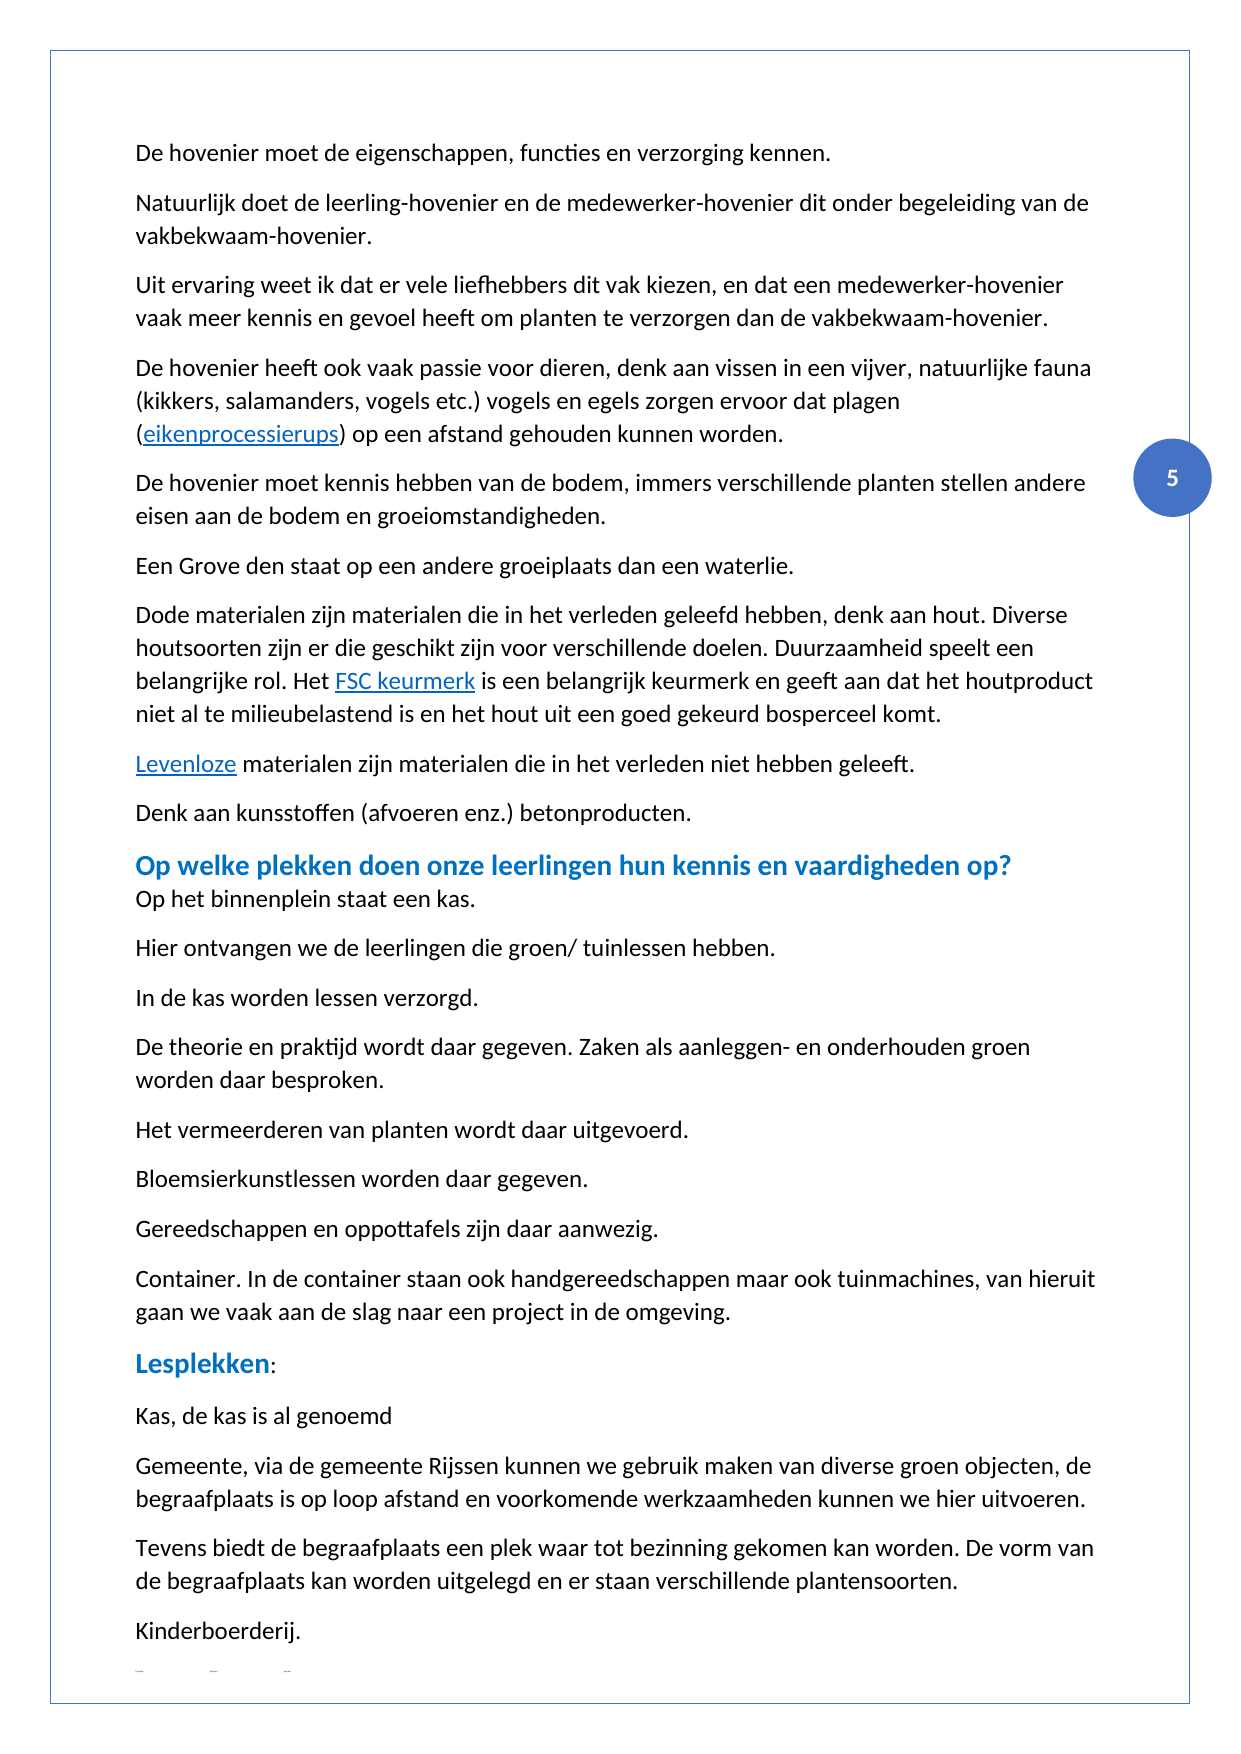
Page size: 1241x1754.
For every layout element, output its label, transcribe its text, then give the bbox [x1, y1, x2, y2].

text Levenloze materialen zijn materialen die in het verleden niet hebben geleeft. [135, 748, 1105, 778]
text Kas, de kas is al genoemd [135, 1400, 1105, 1431]
text Een Grove den staat op een andere groeiplaats dan een waterlie. [135, 550, 1105, 581]
text De hovenier moet de eigenschappen, functies en verzorging kennen. [135, 137, 1105, 168]
text Dode materialen zijn materialen die in het verleden geleefd hebben, denk aan hout. Diverse houtsoorten zijn er die geschikt zijn voor verschillende doelen. Duurzaamheid speelt een belangrijke rol. Het FSC keurmerk is een belangrijk keurmerk en geeft aan dat het houtproduct niet al te milieubelastend is en het hout uit een goed gekeurd bosperceel komt. [135, 599, 1105, 729]
text Kinderboerderij. [135, 1615, 1105, 1645]
text Gereedschappen en oppottafels zijn daar aanwezig. [135, 1213, 1105, 1244]
text De hovenier moet kennis hebben van de bodem, immers verschillende planten stellen andere eisen aan de bodem en groeiomstandigheden. [135, 467, 1105, 531]
text Hier ontvangen we de leerlingen die groen/ tuinlessen hebben. [135, 932, 1105, 963]
text Natuurlijk doet de leerling-hovenier en de medewerker-hovenier dit onder begeleiding van de vakbekwaam-hovenier. [135, 187, 1105, 251]
text De hovenier heeft ook vaak passie voor dieren, denk aan vissen in een vijver, natuurlijke fauna (kikkers, salamanders, vogels etc.) vogels en egels zorgen ervoor dat plagen (eikenprocessierups) op een afstand gehouden kunnen worden. [135, 352, 1105, 448]
text Container. In de container staan ook handgereedschappen maar ook tuinmachines, van hieruit gaan we vaak aan de slag naar een project in de omgeving. [135, 1263, 1105, 1326]
text In de kas worden lessen verzorgd. [135, 982, 1105, 1012]
subtitle Op welke plekken doen onze leerlingen hun kennis en vaardigheden op? [135, 847, 1105, 883]
text Lesplekken: [135, 1345, 1105, 1381]
text Op het binnenplein staat een kas. [135, 883, 1105, 913]
text De theorie en praktijd wordt daar gegeven. Zaken als aanleggen- en onderhouden groen worden daar besproken. [135, 1031, 1105, 1095]
text Het vermeerderen van planten wordt daar uitgevoerd. [135, 1114, 1105, 1144]
text Gemeente, via de gemeente Rijssen kunnen we gebruik maken van diverse groen objecten, de begraafplaats is op loop afstand en voorkomende werkzaamheden kunnen we hier uitvoeren. [135, 1450, 1105, 1513]
text Tevens biedt de begraafplaats een plek waar tot bezinning gekomen kan worden. De vorm van de begraafplaats kan worden uitgelegd en er staan verschillende plantensoorten. [135, 1532, 1105, 1596]
text Uit ervaring weet ik dat er vele liefhebbers dit vak kiezen, en dat een medewerker-hovenier vaak meer kennis en gevoel heeft om planten te verzorgen dan de vakbekwaam-hovenier. [135, 269, 1105, 333]
text Bloemsierkunstlessen worden daar gegeven. [135, 1163, 1105, 1194]
text Denk aan kunsstoffen (afvoeren enz.) betonproducten. [135, 797, 1105, 828]
